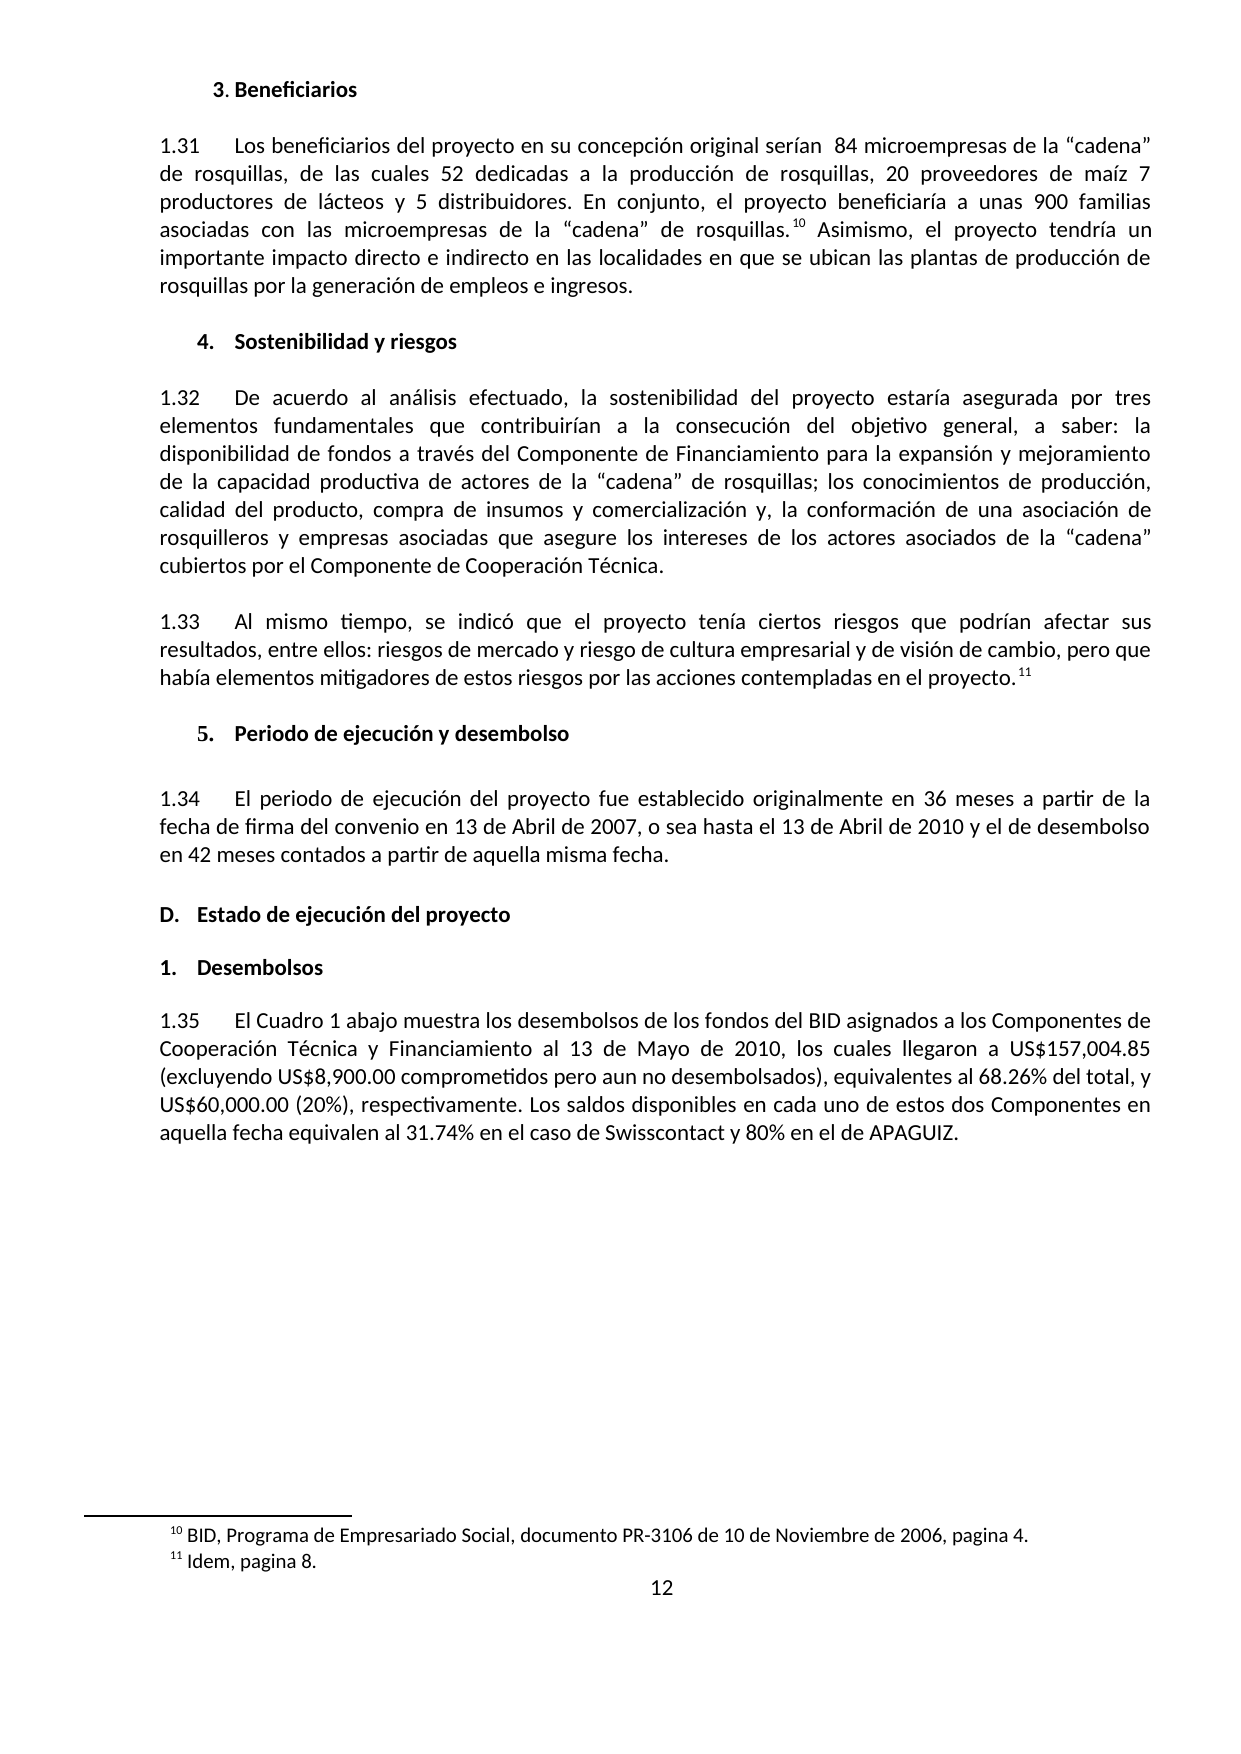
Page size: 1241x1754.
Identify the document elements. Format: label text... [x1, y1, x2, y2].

list Desembolsos [159, 953, 1153, 981]
list 1.34 El periodo de ejecución del proyecto fue establecido originalmente en 36 meses a partir de la fecha de firma del convenio en 13 de Abril de 2007, o sea hasta el 13 de Abril de 2010 y el de desembolso en 42 meses contados a partir de aquella misma fecha. [159, 784, 1153, 868]
text 1.32 De acuerdo al análisis efectuado, la sostenibilidad del proyecto estaría asegurada por tres elementos fundamentales que contribuirían a la consecución del objetivo general, a saber: la disponibilidad de fondos a través del Componente de Financiamiento para la expansión y mejoramiento de la capacidad productiva de actores de la “cadena” de rosquillas; los conocimientos de producción, calidad del producto, compra de insumos y comercialización y, la conformación de una asociación de rosquilleros y empresas asociadas que asegure los intereses de los actores asociados de la “cadena” cubiertos por el Componente de Cooperación Técnica. [159, 383, 1153, 579]
text 1.33 Al mismo tiempo, se indicó que el proyecto tenía ciertos riesgos que podrían afectar sus resultados, entre ellos: riesgos de mercado y riesgo de cultura empresarial y de visión de cambio, pero que había elementos mitigadores de estos riesgos por las acciones contempladas en el proyecto. [159, 607, 1153, 691]
list Periodo de ejecución y desembolso [197, 719, 1153, 747]
text 3. Beneficiarios [197, 75, 1153, 103]
text 1.31 Los beneficiarios del proyecto en su concepción original serían 84 microempresas de la “cadena” de rosquillas, de las cuales 52 dedicadas a la producción de rosquillas, 20 proveedores de maíz 7 productores de lácteos y 5 distribuidores. En conjunto, el proyecto beneficiaría a unas 900 familias asociadas con las microempresas de la “cadena” de rosquillas. Asimismo, el proyecto tendría un importante impacto directo e indirecto en las localidades en que se ubican las plantas de producción de rosquillas por la generación de empleos e ingresos. [159, 131, 1153, 299]
list 1.35 El Cuadro 1 abajo muestra los desembolsos de los fondos del BID asignados a los Componentes de Cooperación Técnica y Financiamiento al 13 de Mayo de 2010, los cuales llegaron a US$157,004.85 (excluyendo US$8,900.00 comprometidos pero aun no desembolsados), equivalentes al 68.26% del total, y US$60,000.00 (20%), respectivamente. Los saldos disponibles en cada uno de estos dos Componentes en aquella fecha equivalen al 31.74% en el caso de Swisscontact y 80% en el de APAGUIZ. [159, 1006, 1153, 1146]
text 4. Sostenibilidad y riesgos [197, 327, 1153, 355]
list Estado de ejecución del proyecto [159, 900, 1153, 928]
